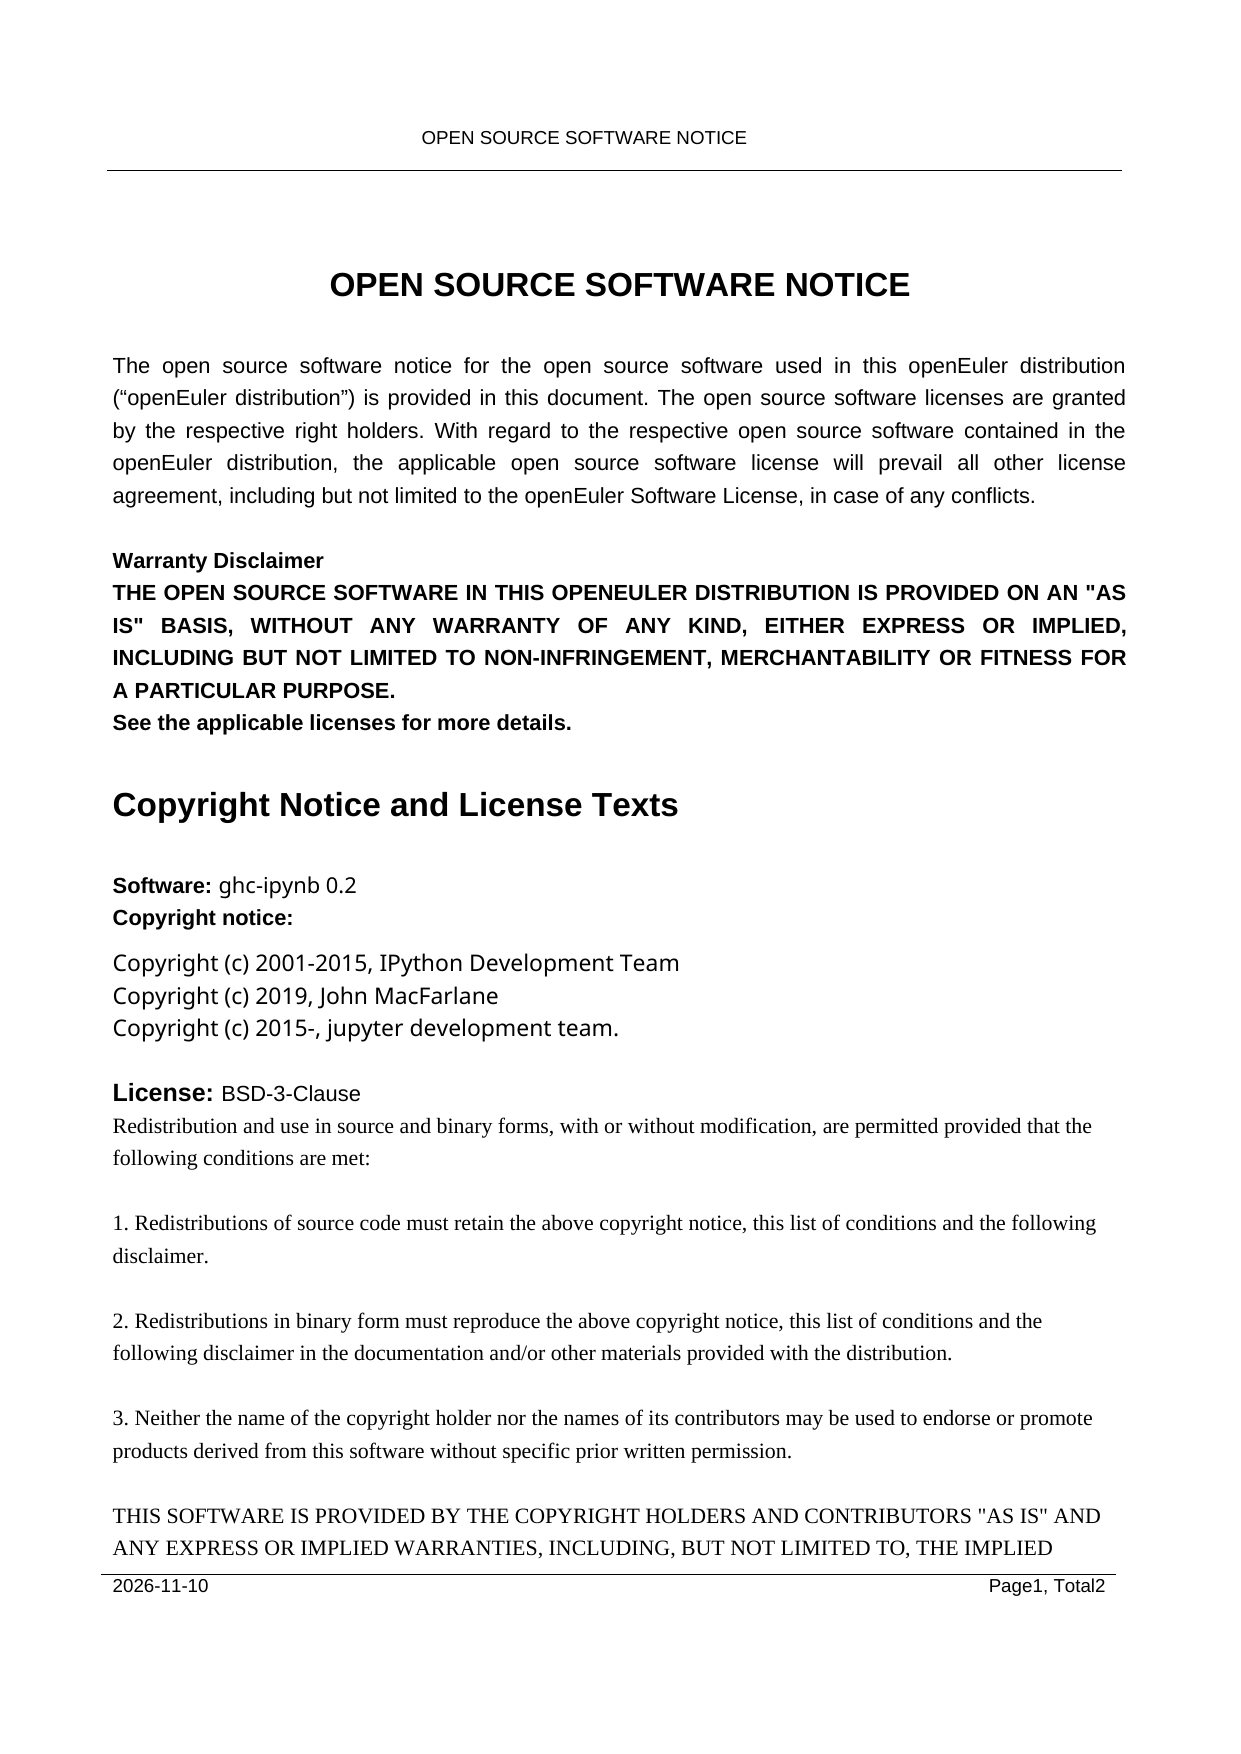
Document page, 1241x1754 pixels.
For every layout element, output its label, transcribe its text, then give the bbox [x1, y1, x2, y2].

text Copyright (c) 2001-2015, IPython Development Team Copyright (c) 2019, John MacFarlane Copyright (c) 2015-, jupyter development team. [112, 947, 1128, 1077]
text The open source software notice for the open source software used in this openEuler distribution (“openEuler distribution”) is provided in this document. The open source software licenses are granted by the respective right holders. With regard to the respective open source software contained in the openEuler distribution, the applicable open source software license will prevail all other license agreement, including but not limited to the openEuler Software License, in case of any conflicts. [112, 349, 1128, 511]
text License: BSD-3-Clause [112, 1077, 1128, 1109]
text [112, 1109, 1128, 1564]
text Warranty Disclaimer [112, 544, 1128, 576]
text Copyright notice: [112, 901, 1128, 934]
text OPEN SOURCE SOFTWARE NOTICE [112, 251, 1128, 316]
text THE OPEN SOURCE SOFTWARE IN THIS OPENEULER DISTRIBUTION IS PROVIDED ON AN "AS IS" BASIS, WITHOUT ANY WARRANTY OF ANY KIND, EITHER EXPRESS OR IMPLIED, INCLUDING BUT NOT LIMITED TO NON-INFRINGEMENT, MERCHANTABILITY OR FITNESS FOR A PARTICULAR PURPOSE. See the applicable licenses for more details. [112, 576, 1128, 739]
text Copyright Notice and License Texts [112, 771, 1128, 836]
title Software: ghc-ipynb 0.2 [112, 869, 1128, 901]
